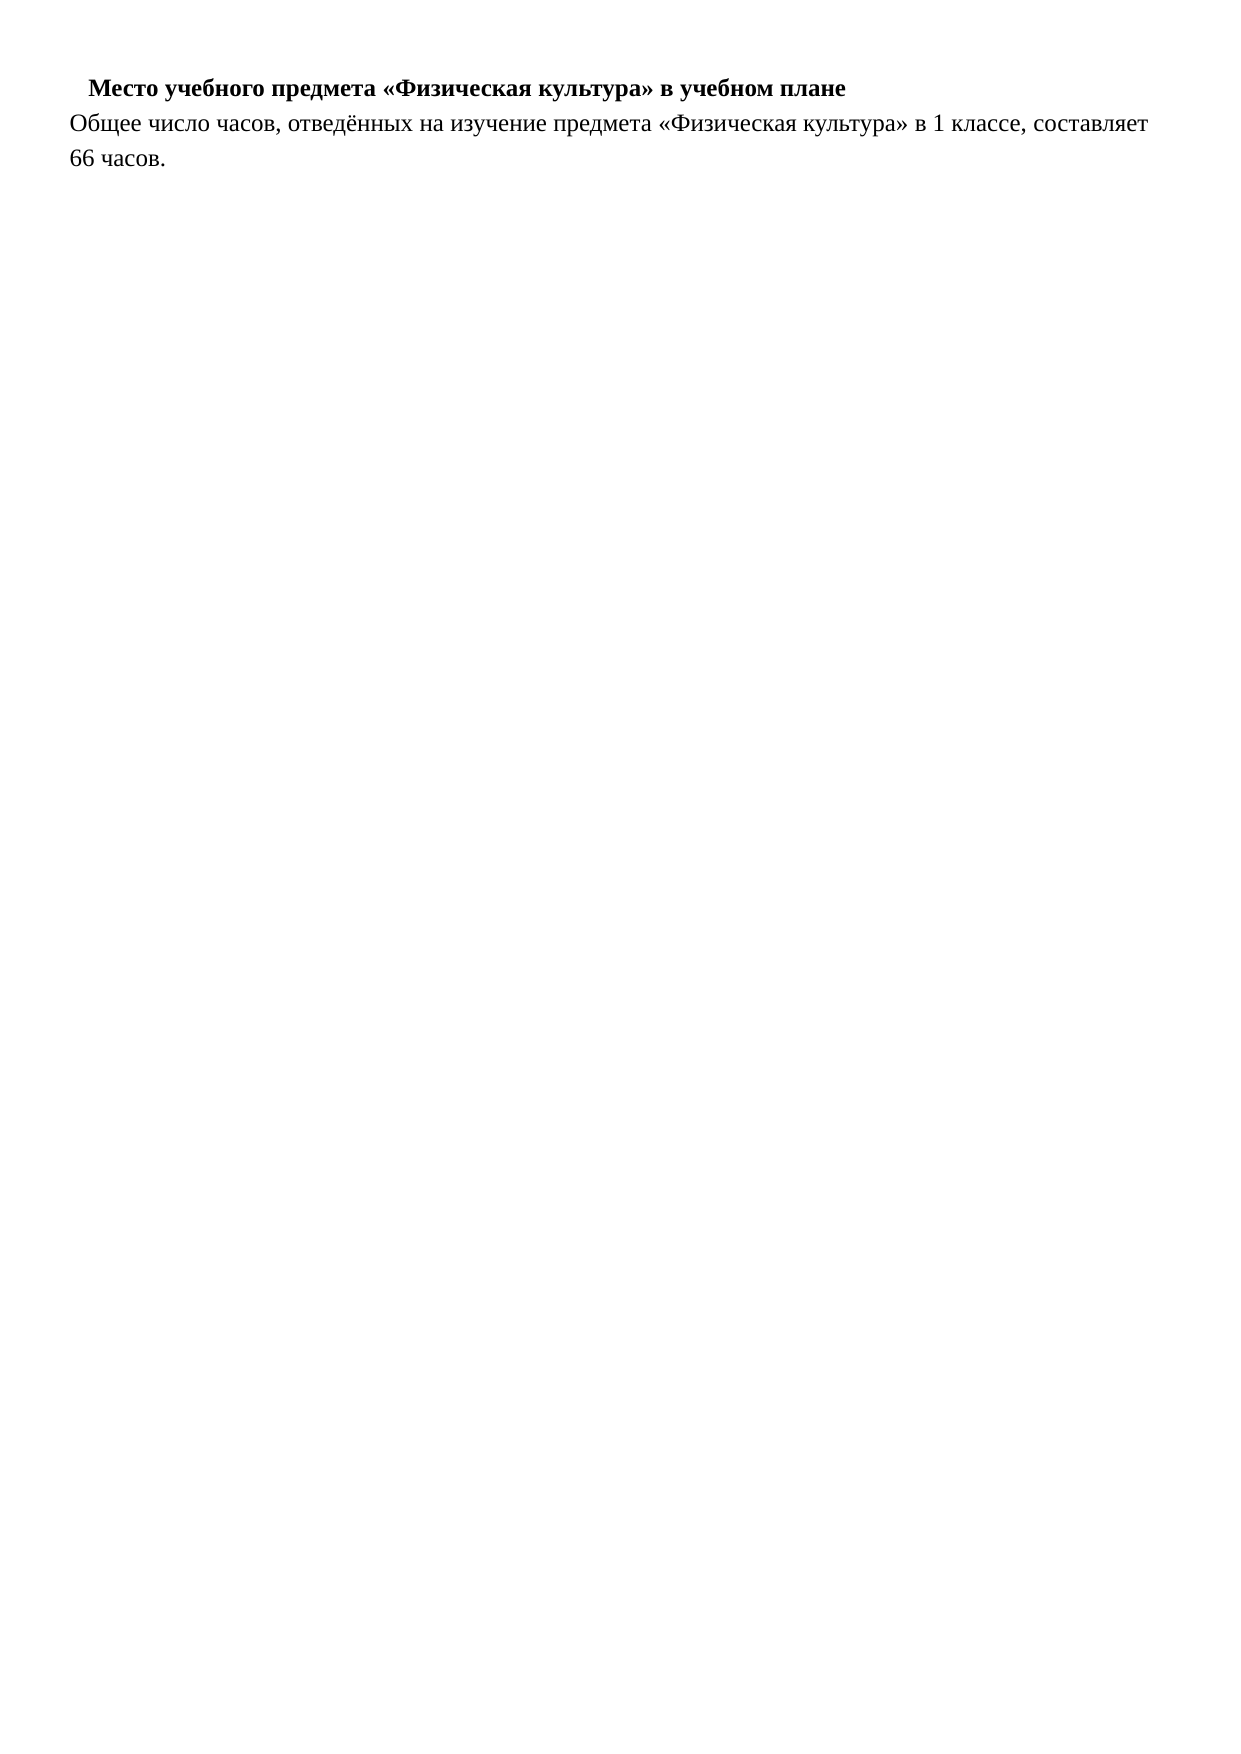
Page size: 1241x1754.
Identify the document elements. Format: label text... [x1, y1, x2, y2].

text Общее число часов, отведённых на изучение предмета «Физическая культура» в 1 классе, составляет 66 часов. [69, 108, 1167, 172]
list Место учебного предмета «Физическая культура» в учебном плане [88, 73, 1184, 102]
